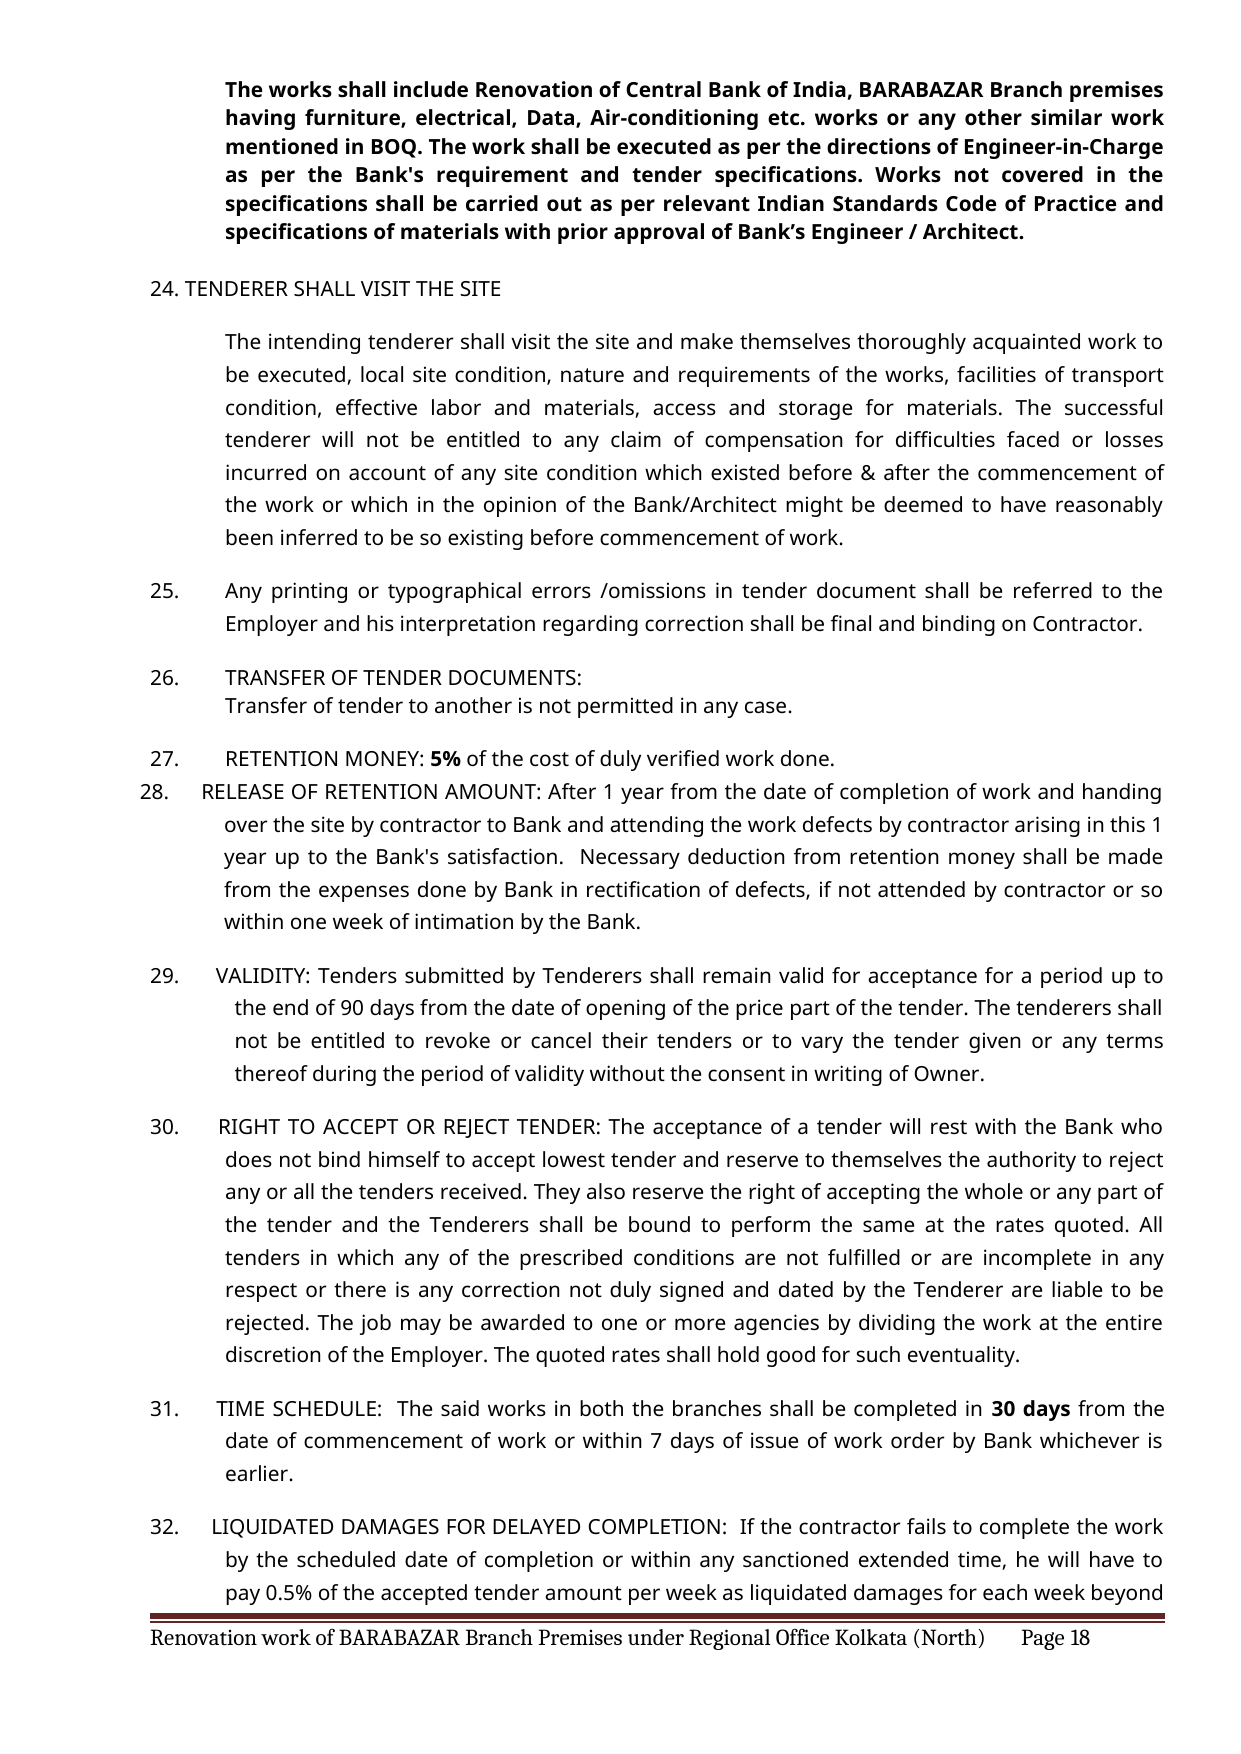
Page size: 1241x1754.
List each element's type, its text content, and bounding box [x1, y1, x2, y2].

text The intending tenderer shall visit the site and make themselves thoroughly acquainted work to be executed, local site condition, nature and requirements of the works, facilities of transport condition, effective labor and materials, access and storage for materials. The successful tenderer will not be entitled to any claim of compensation for difficulties faced or losses incurred on account of any site condition which existed before & after the commencement of the work or which in the opinion of the Bank/Architect might be deemed to have reasonably been inferred to be so existing before commencement of work. [225, 327, 1165, 552]
text 25. Any printing or typographical errors /omissions in tender document shall be referred to the Employer and his interpretation regarding correction shall be final and binding on Contractor. [150, 577, 1165, 638]
text 27. RETENTION MONEY: 5% of the cost of duly verified work done. [150, 744, 1165, 773]
text 30. RIGHT TO ACCEPT OR REJECT TENDER: The acceptance of a tender will rest with the Bank who does not bind himself to accept lowest tender and reserve to themselves the authority to reject any or all the tenders received. They also reserve the right of accepting the whole or any part of the tender and the Tenderers shall be bound to perform the same at the rates quoted. All tenders in which any of the prescribed conditions are not fulfilled or are incomplete in any respect or there is any correction not duly signed and dated by the Tenderer are liable to be rejected. The job may be awarded to one or more agencies by dividing the work at the entire discretion of the Employer. The quoted rates shall hold good for such eventuality. [150, 1112, 1165, 1369]
text The works shall include Renovation of Central Bank of India, BARABAZAR Branch premises having furniture, electrical, Data, Air-conditioning etc. works or any other similar work mentioned in BOQ. The work shall be executed as per the directions of Engineer-in-Charge as per the Bank's requirement and tender specifications. Works not covered in the specifications shall be carried out as per relevant Indian Standards Code of Practice and specifications of materials with prior approval of Bank’s Engineer / Architect. [225, 75, 1165, 246]
text 26. TRANSFER OF TENDER DOCUMENTS: [150, 663, 1165, 691]
text Transfer of tender to another is not permitted in any case. [225, 691, 1165, 719]
text 29. VALIDITY: Tenders submitted by Tenderers shall remain valid for acceptance for a period up to the end of 90 days from the date of opening of the price part of the tender. The tenderers shall not be entitled to revoke or cancel their tenders or to vary the tender given or any terms thereof during the period of validity without the consent in writing of Owner. [150, 961, 1165, 1087]
text 28. RELEASE OF RETENTION AMOUNT: After 1 year from the date of completion of work and handing over the site by contractor to Bank and attending the work defects by contractor arising in this 1 year up to the Bank's satisfaction. Necessary deduction from retention money shall be made from the expenses done by Bank in rectification of defects, if not attended by contractor or so within one week of intimation by the Bank. [139, 777, 1165, 936]
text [150, 1512, 1165, 1606]
text 24. TENDERER SHALL VISIT THE SITE [150, 274, 1165, 302]
text 31. TIME SCHEDULE: The said works in both the branches shall be completed in 30 days from the date of commencement of work or within 7 days of issue of work order by Bank whichever is earlier. [150, 1394, 1165, 1487]
